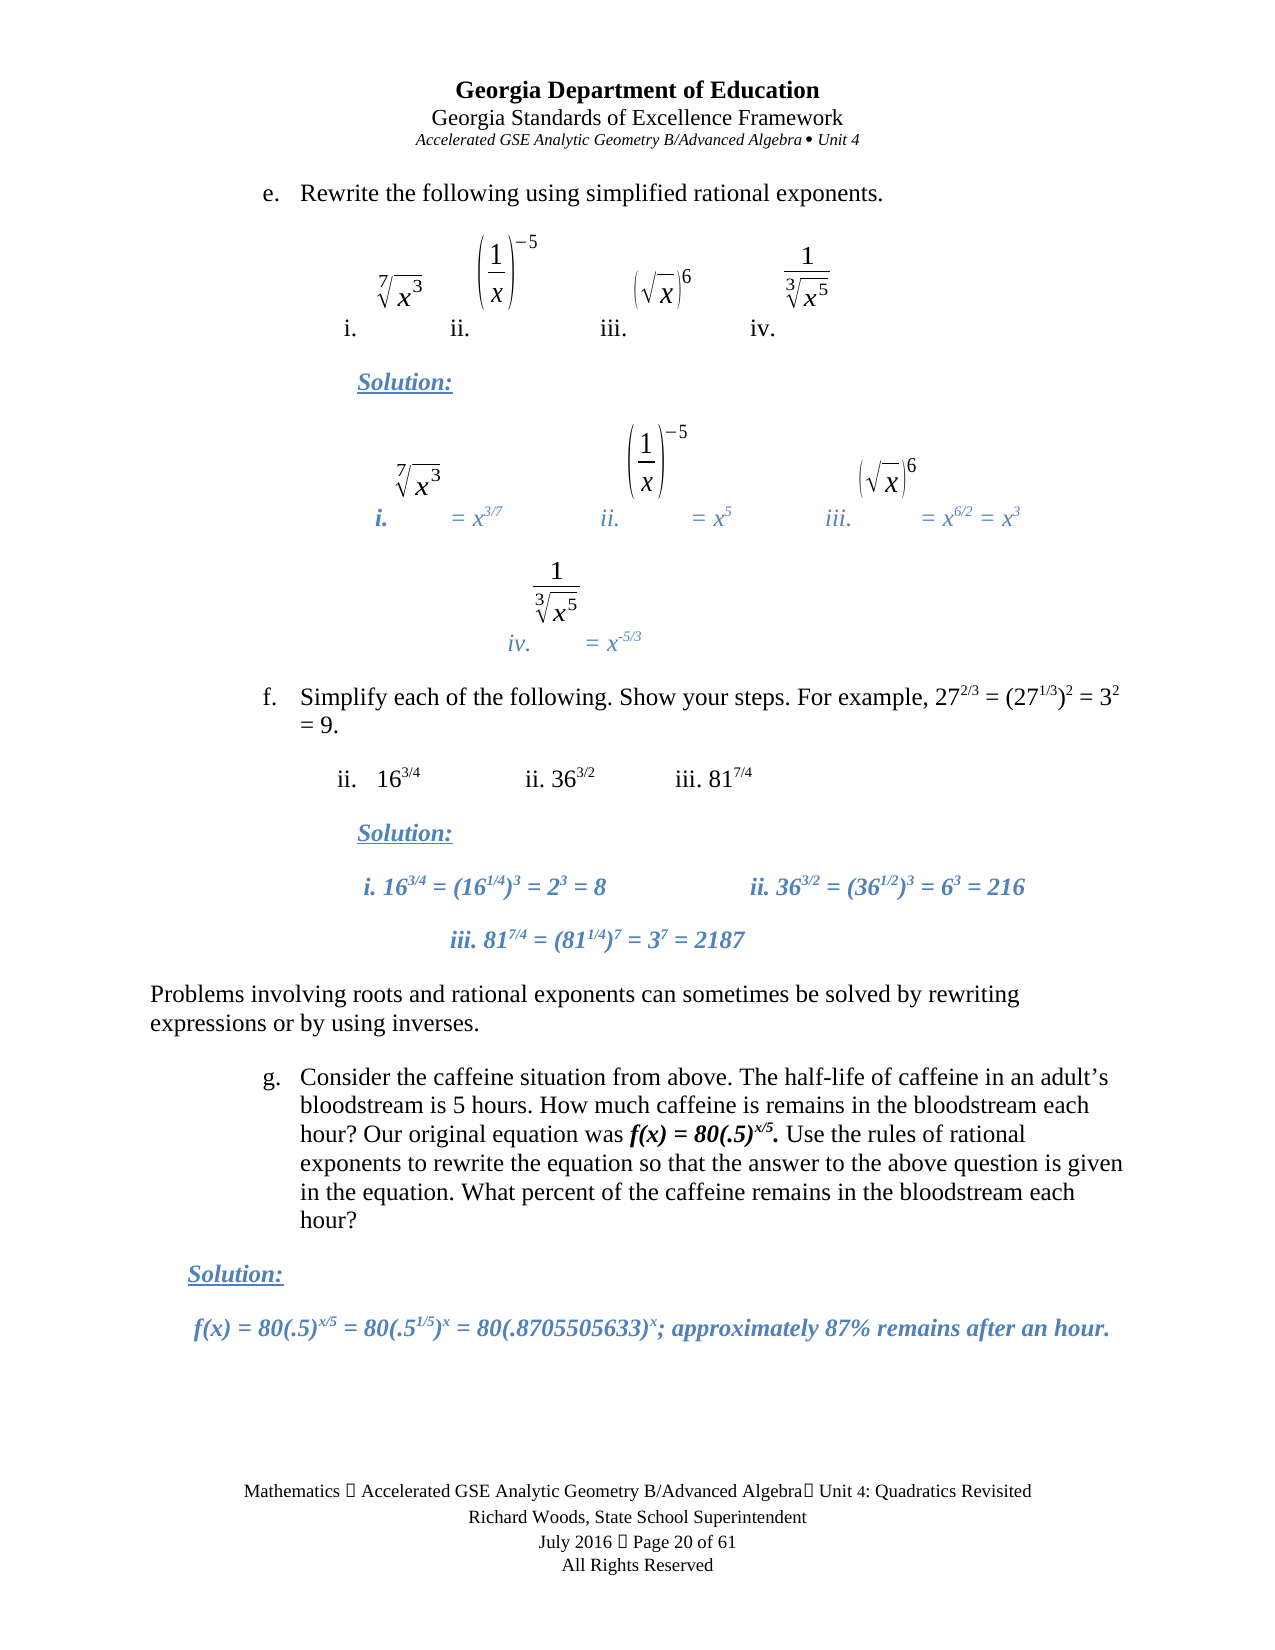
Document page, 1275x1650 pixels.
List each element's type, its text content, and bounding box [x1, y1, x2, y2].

text iii. 817/4 = (811/4)7 = 37 = 2187 [357, 926, 1125, 954]
list Consider the caffeine situation from above. The half-life of caffeine in an adult’s bloodstream is 5 hours. How much caffeine is remains in the bloodstream each hour? Our original equation was f(x) = 80(.5)x/5. Use the rules of rational exponents to rewrite the equation so that the answer to the above question is given in the equation. What percent of the caffeine remains in the bloodstream each hour? [262, 1062, 1125, 1234]
text Problems involving roots and rational exponents can sometimes be solved by rewriting expressions or by using inverses. [150, 979, 1125, 1037]
list Rewrite the following using simplified rational exponents. [262, 178, 1125, 207]
text i. 163/4 = (161/4)3 = 23 = 8 ii. 363/2 = (361/2)3 = 63 = 216 [357, 872, 1125, 901]
text i. = x3/7 ii. = x5 iii. = x6/2 = x3 [357, 421, 1125, 531]
text Solution: [357, 818, 1125, 847]
list Simplify each of the following. Show your steps. For example, 272/3 = (271/3)2 = 32 = 9. [262, 682, 1125, 739]
text Solution: [357, 367, 1125, 396]
list 163/4 ii. 363/2 iii. 817/4 [357, 764, 1125, 793]
text iv.= x-5/3 [432, 556, 1125, 657]
text Solution: [187, 1259, 1125, 1288]
list ii. iii. iv. [357, 232, 1125, 342]
text f(x) = 80(.5)x/5 = 80(.51/5)x = 80(.8705505633)x; approximately 87% remains after an hour. [187, 1313, 1125, 1342]
